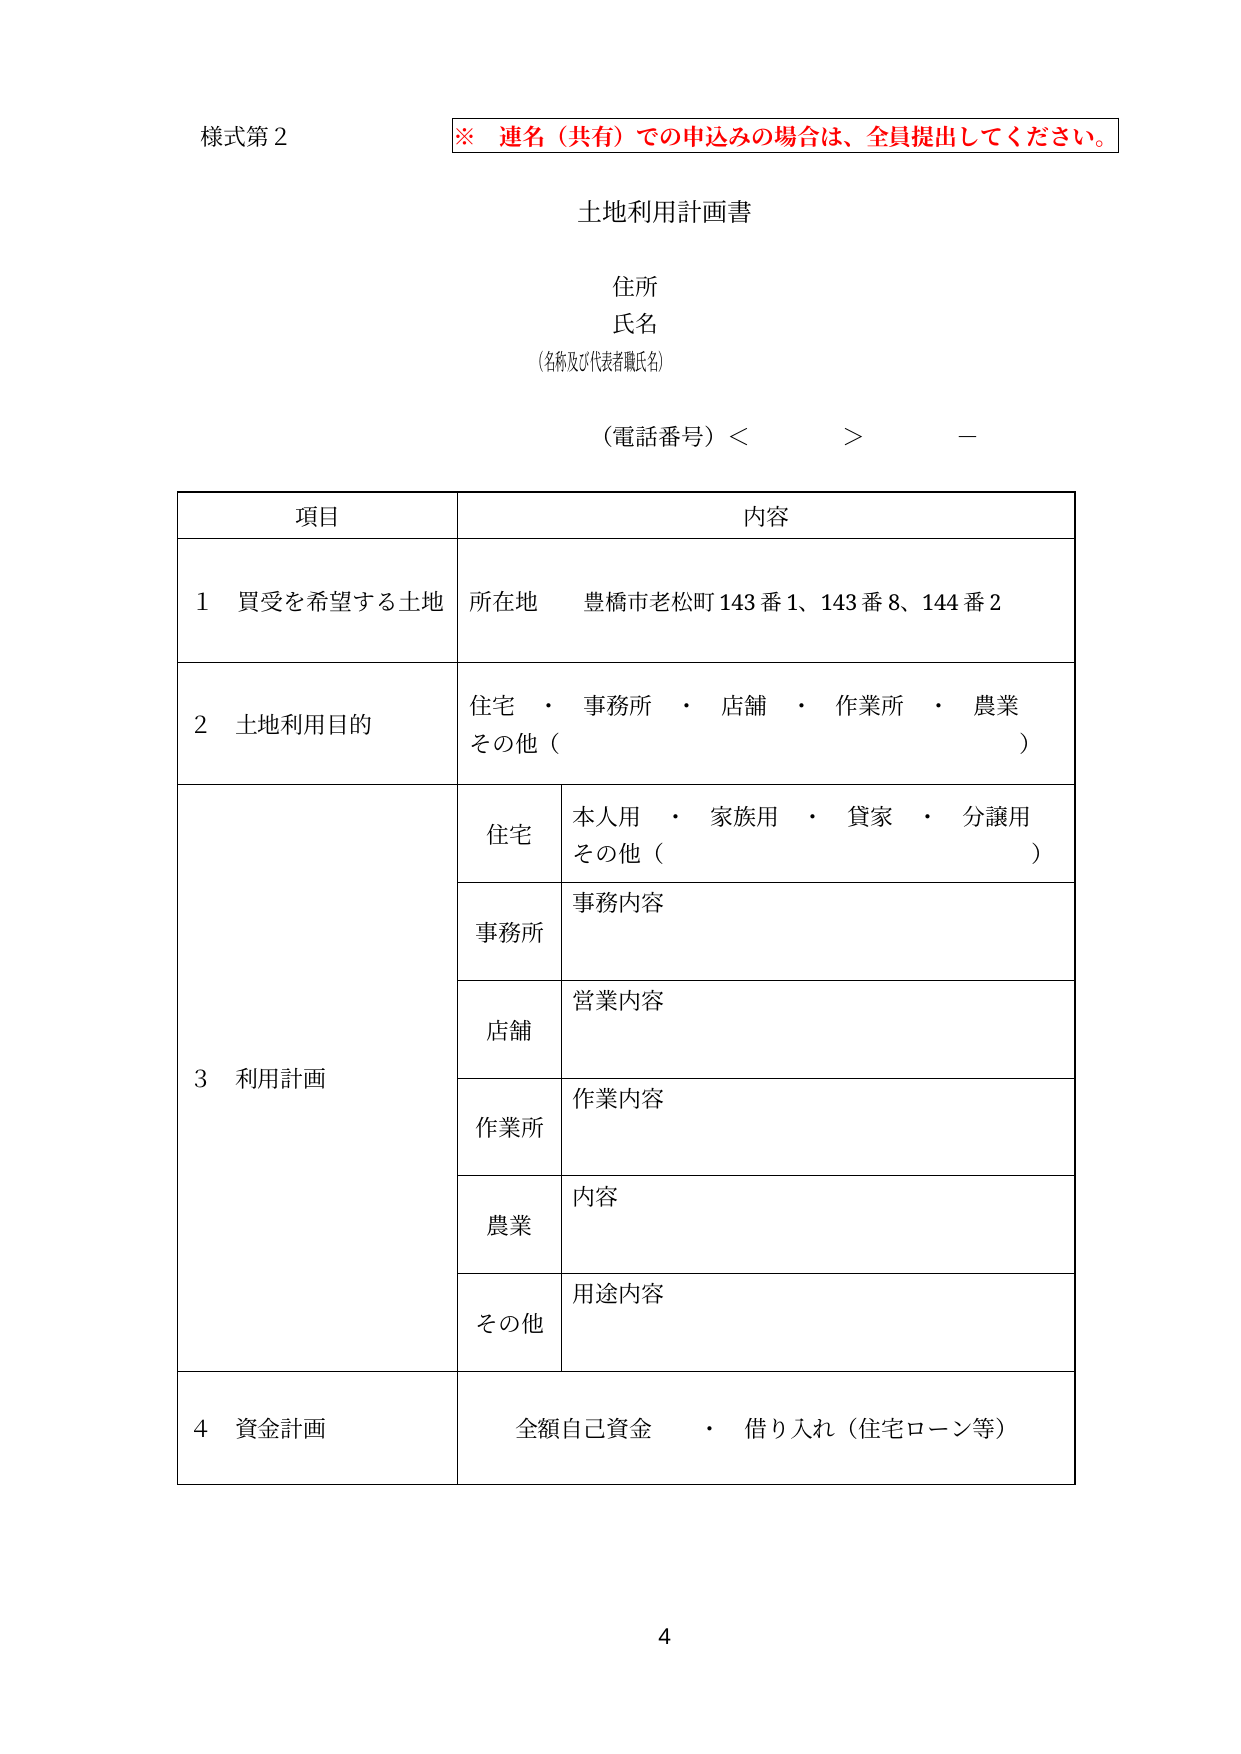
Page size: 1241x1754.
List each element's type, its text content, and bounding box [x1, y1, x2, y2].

text （電話番号）＜ ＞ － [177, 416, 1152, 454]
text 住所 [177, 266, 1152, 304]
table_cell １ 買受を希望する土地 [178, 539, 457, 662]
table_cell 営業内容 [562, 981, 1074, 1077]
table_cell ４ 資金計画 [178, 1372, 457, 1484]
table_cell ３ 利用計画 [178, 785, 457, 1371]
table_header 項目 [178, 493, 457, 538]
table_cell 所在地 豊橋市老松町143番1、143番8、144番2 [458, 539, 1074, 662]
text 様式第２ ※ 連名（共有）での申込みの場合は、全員提出してください。 [177, 116, 1152, 154]
table_cell 事務所 [458, 883, 561, 980]
table_cell 農業 [458, 1176, 561, 1273]
table_cell 作業内容 [562, 1079, 1074, 1175]
table_cell 用途内容 [562, 1274, 1074, 1371]
table_cell 住宅 ・ 事務所 ・ 店舗 ・ 作業所 ・ 農業 その他（ ） [458, 663, 1074, 784]
text （名称及び代表者職氏名） [177, 341, 1152, 379]
table_cell 内容 [562, 1176, 1074, 1273]
table_cell 全額自己資金 ・ 借り入れ（住宅ローン等） [458, 1372, 1074, 1484]
table_cell 作業所 [458, 1079, 561, 1175]
text 土地利用計画書 [177, 191, 1152, 229]
table_cell 店舗 [458, 981, 561, 1077]
table_cell その他 [458, 1274, 561, 1371]
text 氏名 [177, 304, 1152, 341]
table_cell 事務内容 [562, 883, 1074, 980]
table_header 内容 [458, 493, 1074, 538]
table_cell 住宅 [458, 785, 561, 882]
table_cell 本人用 ・ 家族用 ・ 貸家 ・ 分譲用 その他（ ） [562, 785, 1074, 882]
table_cell ２ 土地利用目的 [178, 663, 457, 784]
